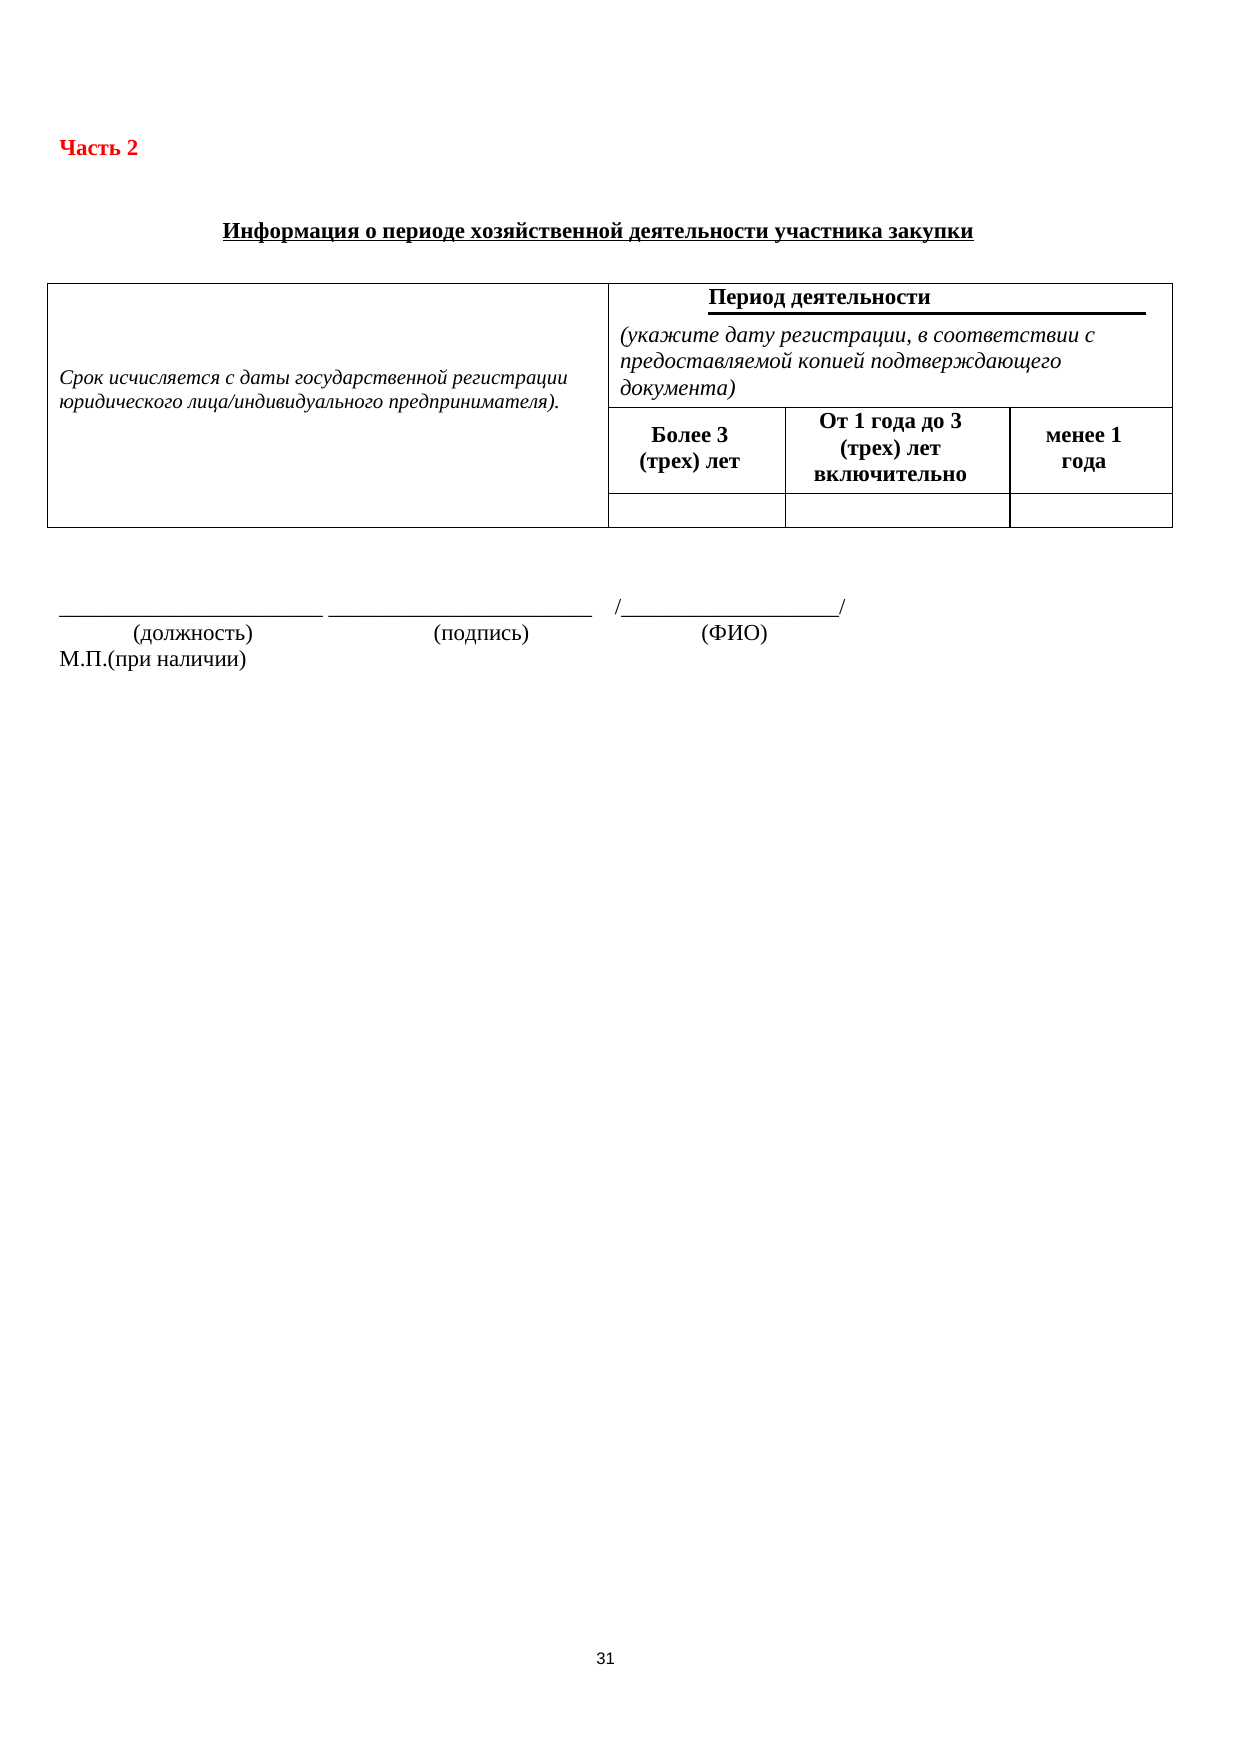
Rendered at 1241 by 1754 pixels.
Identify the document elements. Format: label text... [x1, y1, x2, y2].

table_cell [786, 494, 1009, 527]
table_cell [609, 494, 785, 527]
text _______________________ _______________________ /___________________/ [59, 593, 1152, 619]
table_header Период деятельности (укажите дату регистрации, в соответствии с предоставляемой копией подтверждающего документа) [609, 284, 1172, 407]
table_cell Более 3 (трех) лет [609, 408, 785, 493]
table_cell [1011, 494, 1172, 527]
table_header Срок исчисляется с даты государственной регистрации юридического лица/индивидуального предпринимателя). [48, 284, 608, 527]
table_cell От 1 года до 3 (трех) лет включительно [786, 408, 1009, 493]
text Часть 2 [59, 134, 1152, 161]
table_cell менее 1 года [1011, 408, 1172, 493]
text М.П.(при наличии) [59, 646, 1152, 672]
text Информация о периоде хозяйственной деятельности участника закупки [59, 217, 1137, 243]
text (должность) (подпись) (ФИО) [59, 619, 1152, 646]
